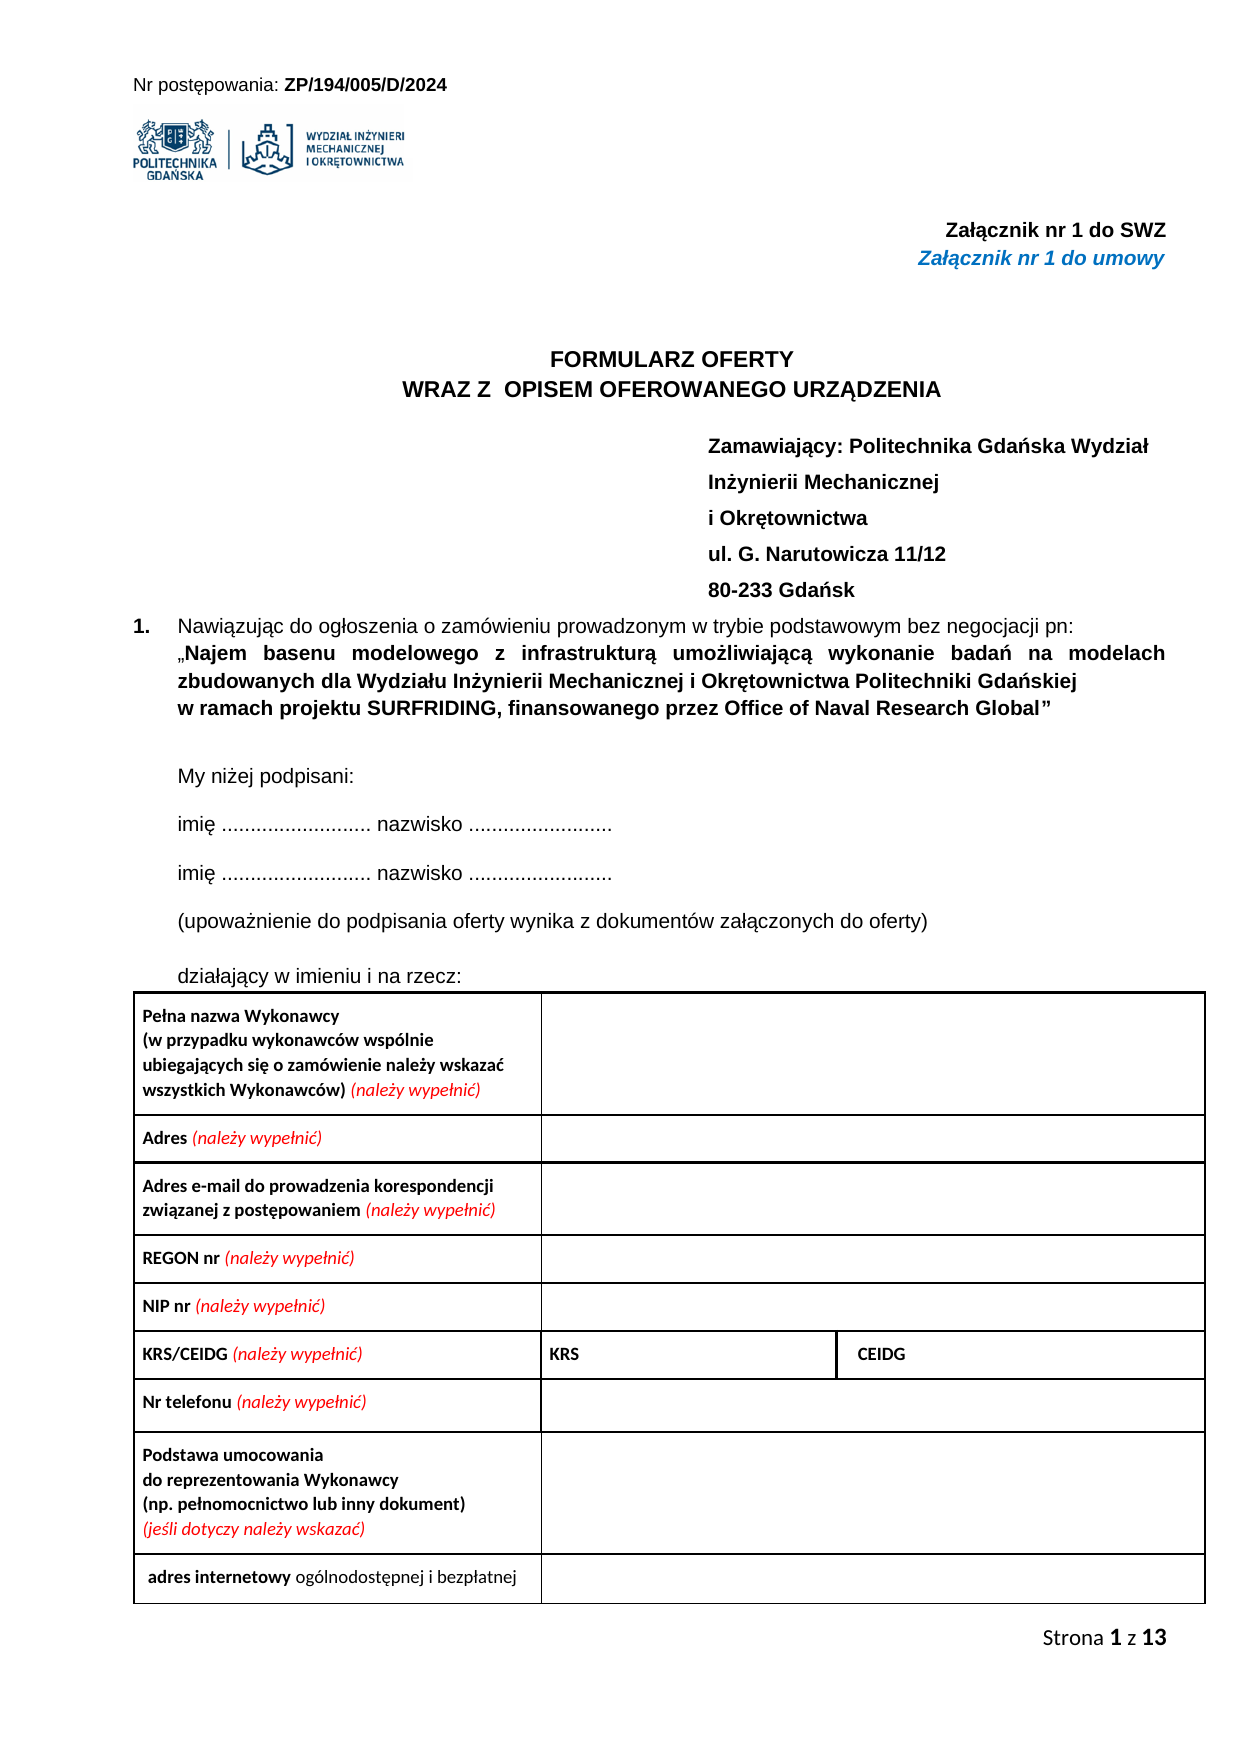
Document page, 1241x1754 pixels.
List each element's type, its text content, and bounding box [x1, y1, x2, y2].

table_cell [542, 1555, 1204, 1603]
text i Okrętownictwa [708, 506, 1166, 530]
table_header Pełna nazwa Wykonawcy (w przypadku wykonawców wspólnie ubiegających się o zamówienie należy wskazać wszystkich Wykonawców) (należy wypełnić) [135, 994, 541, 1113]
text imię .......................... nazwisko ......................... [177, 861, 1166, 884]
table_cell Podstawa umocowania do reprezentowania Wykonawcy (np. pełnomocnictwo lub inny dokument) (jeśli dotyczy należy wskazać) [135, 1433, 541, 1553]
text My niżej podpisani: [177, 764, 1166, 788]
table_cell Nr telefonu (należy wypełnić) [135, 1380, 540, 1431]
table_cell [542, 1236, 1204, 1282]
table_cell [542, 1284, 1204, 1330]
text 80-233 Gdańsk [708, 578, 1166, 602]
picture [132, 95, 414, 191]
table_cell CEIDG [838, 1332, 1204, 1378]
text imię .......................... nazwisko ......................... [177, 812, 1166, 836]
table_cell REGON nr (należy wypełnić) [135, 1236, 541, 1282]
table_cell [542, 1433, 1204, 1553]
table_cell Adres (należy wypełnić) [135, 1116, 541, 1161]
table_cell KRS [542, 1332, 835, 1378]
list w ramach projektu SURFRIDING, finansowanego przez Office of Naval Research Global” [177, 696, 1166, 720]
text ul. G. Narutowicza 11/12 [708, 542, 1166, 566]
text działający w imieniu i na rzecz: [177, 964, 1166, 988]
text (upoważnienie do podpisania oferty wynika z dokumentów załączonych do oferty) [177, 909, 1166, 933]
table_cell [542, 1164, 1204, 1234]
table_cell [542, 1380, 1204, 1431]
table_cell NIP nr (należy wypełnić) [135, 1284, 541, 1330]
table_cell [542, 1116, 1204, 1161]
table_cell KRS/CEIDG (należy wypełnić) [135, 1332, 540, 1378]
list Nawiązując do ogłoszenia o zamówieniu prowadzonym w trybie podstawowym bez negocjacji pn: [133, 614, 1166, 638]
text WRAZ Z OPISEM OFEROWANEGO URZĄDZENIA [177, 376, 1166, 403]
list „Najem basenu modelowego z infrastrukturą umożliwiającą wykonanie badań na modelach zbudowanych dla Wydziału Inżynierii Mechanicznej i Okrętownictwa Politechniki Gdańskiej [177, 641, 1166, 693]
table_header [542, 994, 1204, 1113]
table_cell Adres e-mail do prowadzenia korespondencji związanej z postępowaniem (należy wypełnić) [135, 1164, 541, 1234]
table_cell adres internetowy ogólnodostępnej i bezpłatnej bazy danych umożliwiającej jego samodzielne pobranie przez Zamawiającego (należy wypełnić) [135, 1555, 541, 1603]
text FORMULARZ OFERTY [177, 346, 1166, 372]
text Załącznik nr 1 do umowy [133, 246, 1166, 270]
text Załącznik nr 1 do SWZ [177, 218, 1166, 242]
text Zamawiający: Politechnika Gdańska Wydział Inżynierii Mechanicznej [708, 434, 1166, 494]
